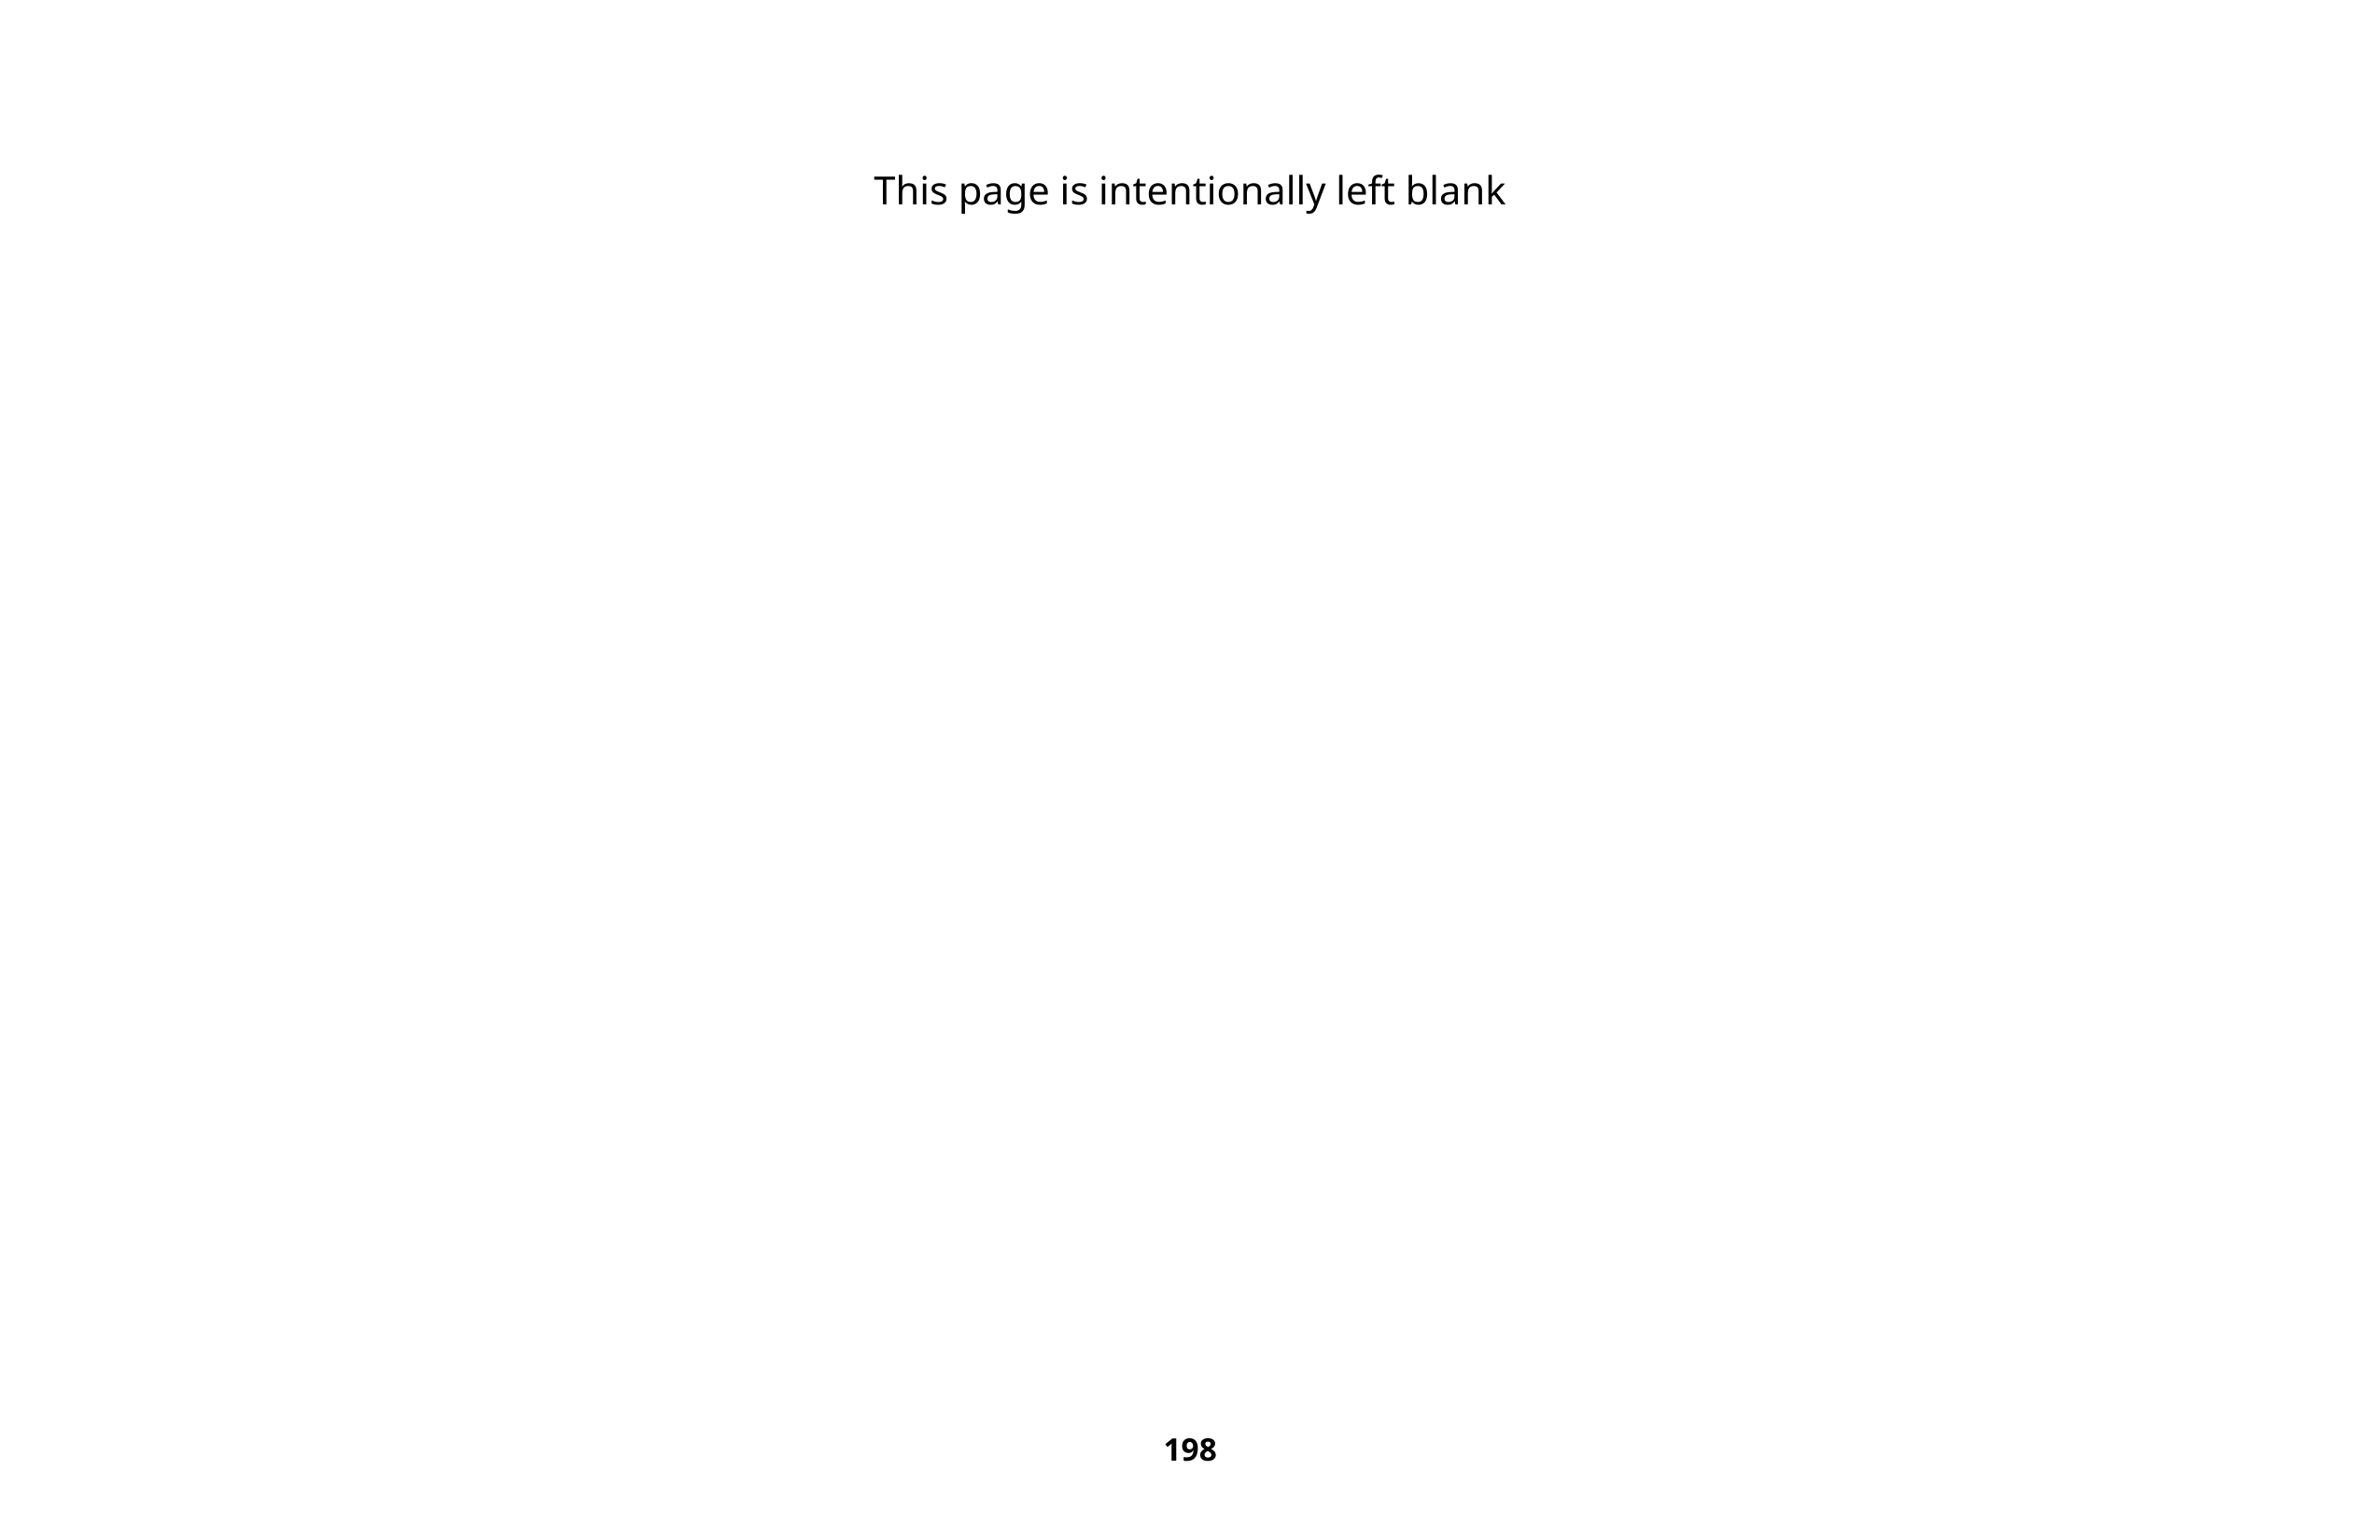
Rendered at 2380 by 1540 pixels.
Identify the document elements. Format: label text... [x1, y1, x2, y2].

text This page is intentionally left blank [140, 163, 2240, 217]
